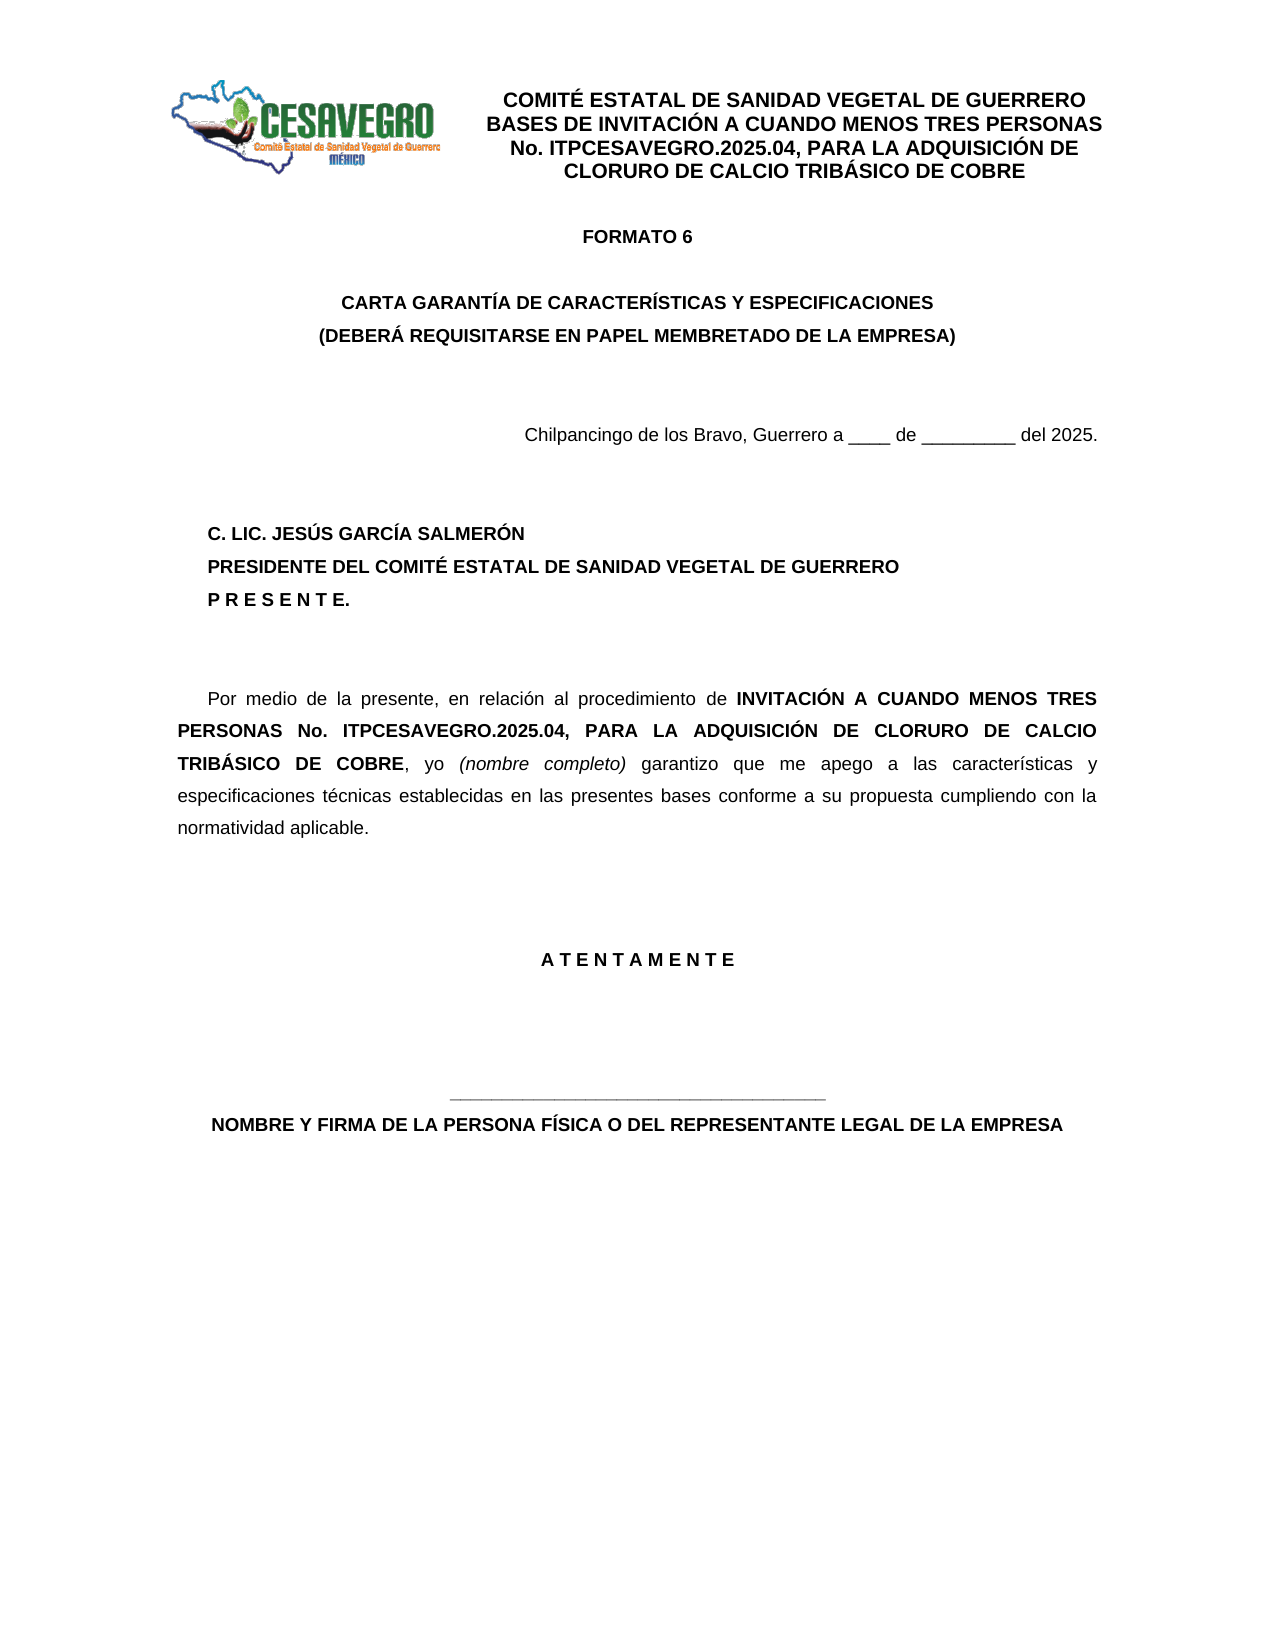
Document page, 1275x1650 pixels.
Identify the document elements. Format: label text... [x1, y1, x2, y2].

text ____________________________________ [177, 1081, 1098, 1103]
text P R E S E N T E. [177, 589, 1098, 611]
text NOMBRE Y FIRMA DE LA PERSONA FÍSICA O DEL REPRESENTANTE LEGAL DE LA EMPRESA [177, 1113, 1098, 1136]
picture [171, 80, 440, 176]
text A T E N T A M E N T E [177, 948, 1098, 971]
text Chilpancingo de los Bravo, Guerrero a ____ de _________ del 2025. [177, 424, 1098, 446]
text PRESIDENTE DEL COMITÉ ESTATAL DE SANIDAD VEGETAL DE GUERRERO [177, 556, 1098, 578]
text (DEBERÁ REQUISITARSE EN PAPEL MEMBRETADO DE LA EMPRESA) [177, 325, 1098, 347]
text CARTA GARANTÍA DE CARACTERÍSTICAS Y ESPECIFICACIONES [177, 292, 1098, 314]
text FORMATO 6 [177, 226, 1098, 248]
text C. LIC. JESÚS GARCÍA SALMERÓN [177, 523, 1098, 545]
text Por medio de la presente, en relación al procedimiento de INVITACIÓN A CUANDO MENOS TRES PERSONAS No. ITPCESAVEGRO.2025.04, PARA LA ADQUISICIÓN DE CLORURO DE CALCIO TRIBÁSICO DE COBRE, yo (nombre completo) garantizo que me apego a las características y especificaciones técnicas establecidas en las presentes bases conforme a su propuesta cumpliendo con la normatividad aplicable. [177, 688, 1098, 839]
